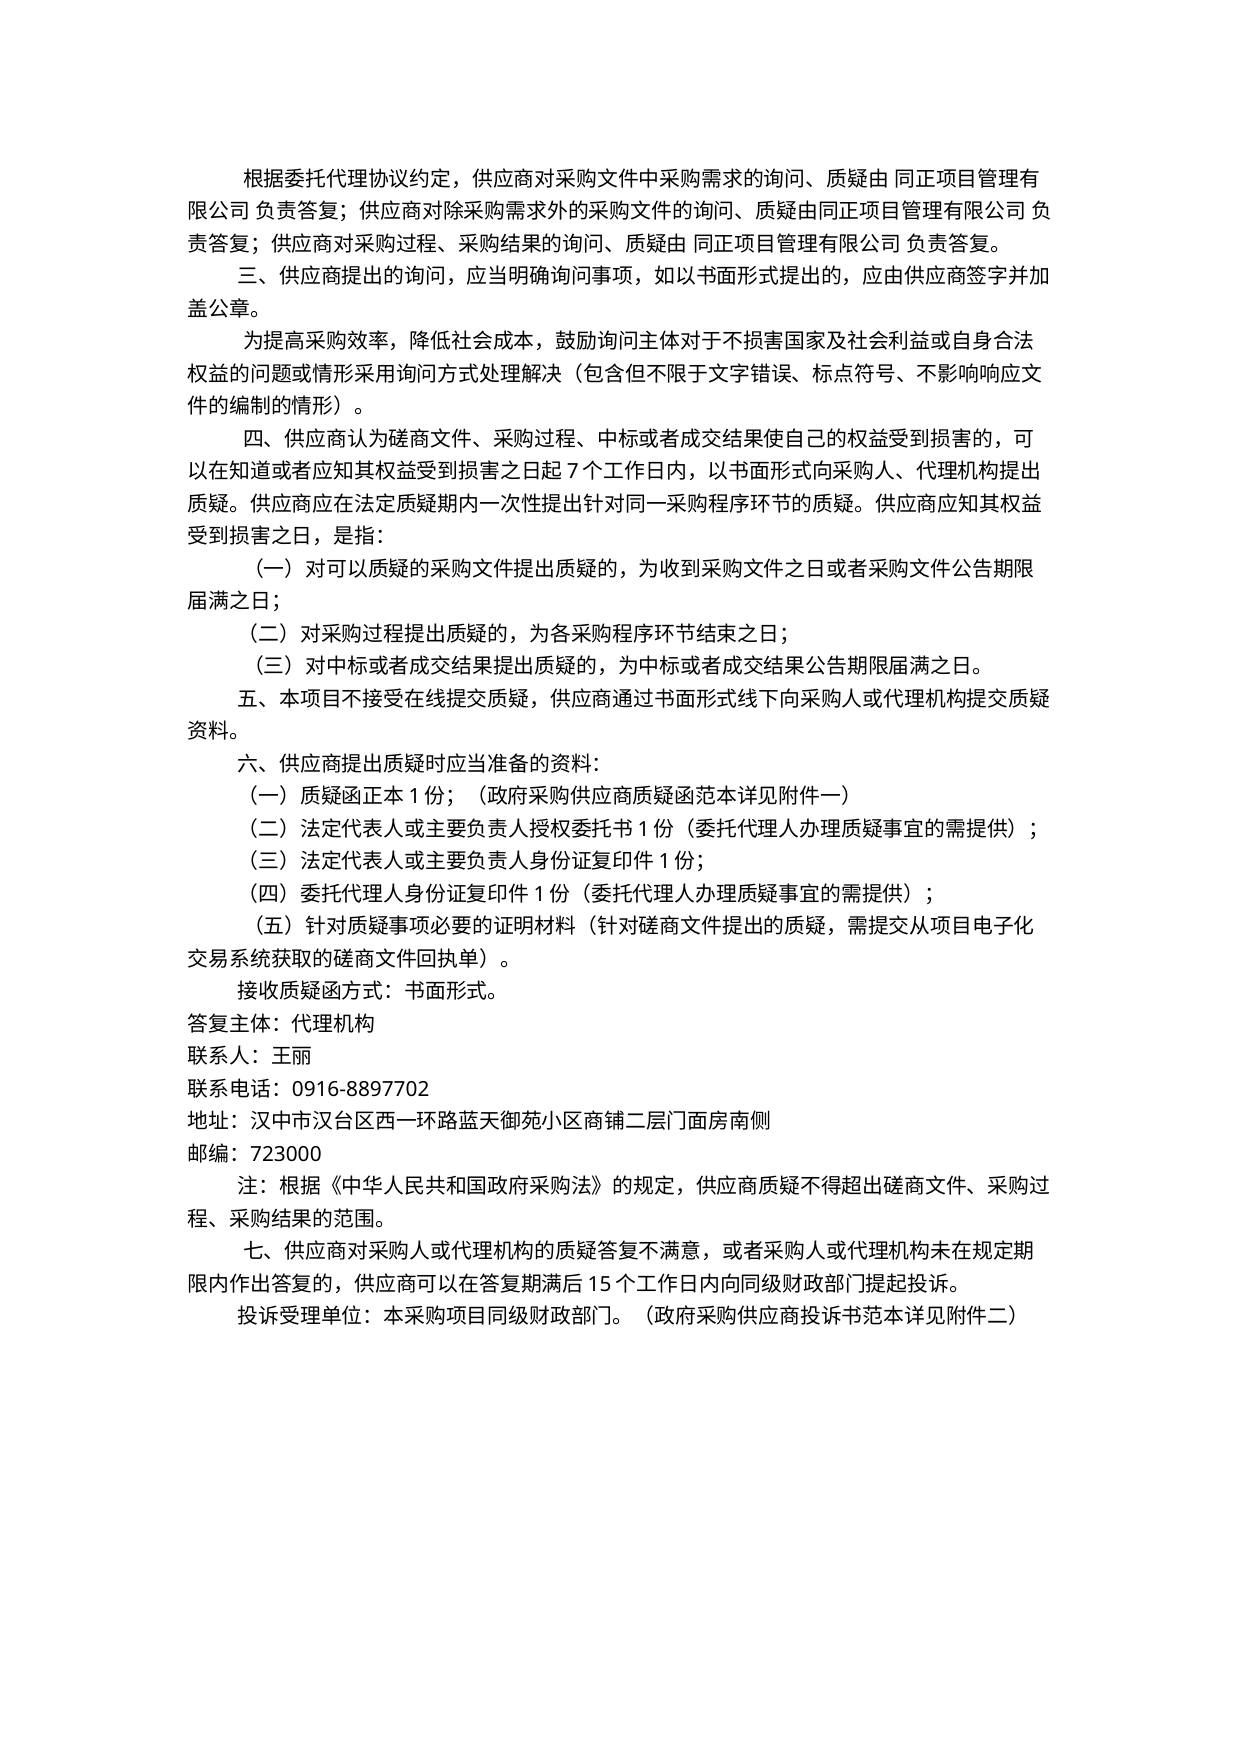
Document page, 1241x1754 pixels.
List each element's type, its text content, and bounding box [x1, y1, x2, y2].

text 三、供应商提出的询问，应当明确询问事项，如以书面形式提出的，应由供应商签字并加盖公章。 [187, 259, 1053, 324]
text （一）对可以质疑的采购文件提出质疑的，为收到采购文件之日或者采购文件公告期限届满之日； [187, 552, 1053, 617]
text 七、供应商对采购人或代理机构的质疑答复不满意，或者采购人或代理机构未在规定期限内作出答复的，供应商可以在答复期满后15个工作日内向同级财政部门提起投诉。 [187, 1234, 1053, 1299]
text （三）对中标或者成交结果提出质疑的，为中标或者成交结果公告期限届满之日。 [187, 649, 1053, 682]
text 答复主体：代理机构 [187, 1007, 1053, 1039]
text 五、本项目不接受在线提交质疑，供应商通过书面形式线下向采购人或代理机构提交质疑资料。 [187, 682, 1053, 747]
text 六、供应商提出质疑时应当准备的资料： [187, 747, 1053, 779]
text 地址：汉中市汉台区西一环路蓝天御苑小区商铺二层门面房南侧 [187, 1104, 1053, 1137]
text 四、供应商认为磋商文件、采购过程、中标或者成交结果使自己的权益受到损害的，可以在知道或者应知其权益受到损害之日起7个工作日内，以书面形式向采购人、代理机构提出质疑。供应商应在法定质疑期内一次性提出针对同一采购程序环节的质疑。供应商应知其权益受到损害之日，是指： [187, 422, 1053, 552]
text 联系电话：0916-8897702 [187, 1072, 1053, 1104]
text （五）针对质疑事项必要的证明材料（针对磋商文件提出的质疑，需提交从项目电子化交易系统获取的磋商文件回执单）。 [187, 909, 1053, 974]
text 注：根据《中华人民共和国政府采购法》的规定，供应商质疑不得超出磋商文件、采购过程、采购结果的范围。 [187, 1169, 1053, 1234]
text 接收质疑函方式：书面形式。 [187, 974, 1053, 1007]
text （二）对采购过程提出质疑的，为各采购程序环节结束之日； [187, 617, 1053, 649]
text 根据委托代理协议约定，供应商对采购文件中采购需求的询问、质疑由 同正项目管理有限公司 负责答复；供应商对除采购需求外的采购文件的询问、质疑由同正项目管理有限公司 负责答复；供应商对采购过程、采购结果的询问、质疑由 同正项目管理有限公司 负责答复。 [187, 162, 1053, 259]
text 联系人：王丽 [187, 1039, 1053, 1072]
text （四）委托代理人身份证复印件1份（委托代理人办理质疑事宜的需提供）； [187, 877, 1053, 909]
text （三）法定代表人或主要负责人身份证复印件1份； [187, 844, 1053, 877]
text （一）质疑函正本1份；（政府采购供应商质疑函范本详见附件一） [187, 779, 1053, 812]
text 投诉受理单位：本采购项目同级财政部门。（政府采购供应商投诉书范本详见附件二） [187, 1299, 1053, 1332]
text （二）法定代表人或主要负责人授权委托书1份（委托代理人办理质疑事宜的需提供）； [187, 812, 1053, 844]
text 邮编：723000 [187, 1137, 1053, 1169]
text 为提高采购效率，降低社会成本，鼓励询问主体对于不损害国家及社会利益或自身合法权益的问题或情形采用询问方式处理解决（包含但不限于文字错误、标点符号、不影响响应文件的编制的情形）。 [187, 324, 1053, 422]
